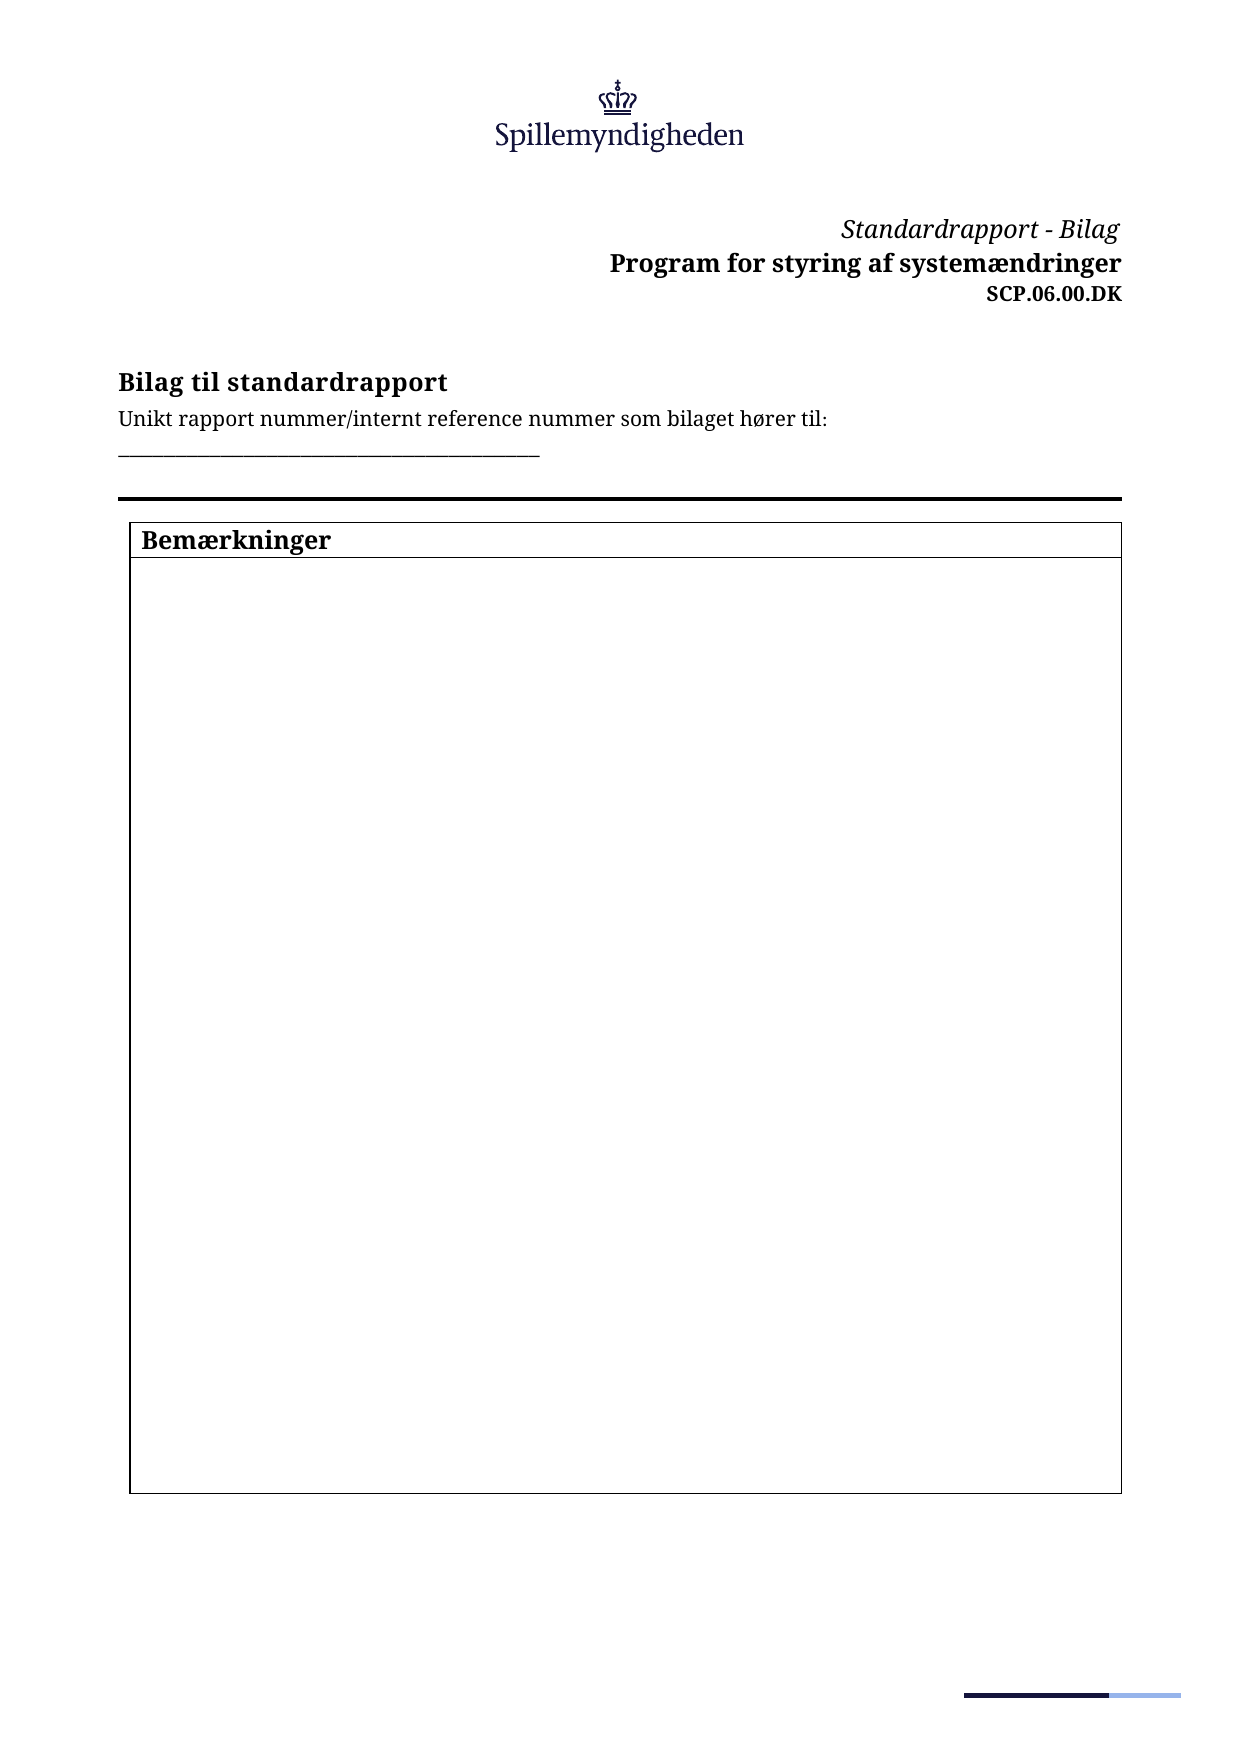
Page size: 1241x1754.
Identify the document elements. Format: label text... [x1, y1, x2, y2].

subtitle Bilag til standardrapport [118, 365, 1122, 399]
text Program for styring af systemændringer [118, 245, 1122, 279]
table_header Bemærkninger [131, 523, 1121, 557]
text SCP.06.00.DK [118, 279, 1122, 308]
text Unikt rapport nummer/internt reference nummer som bilaget hører til: _____________________________________ [118, 404, 1122, 460]
text Standardrapport - Bilag [118, 211, 1122, 245]
table_cell [131, 558, 1121, 1493]
